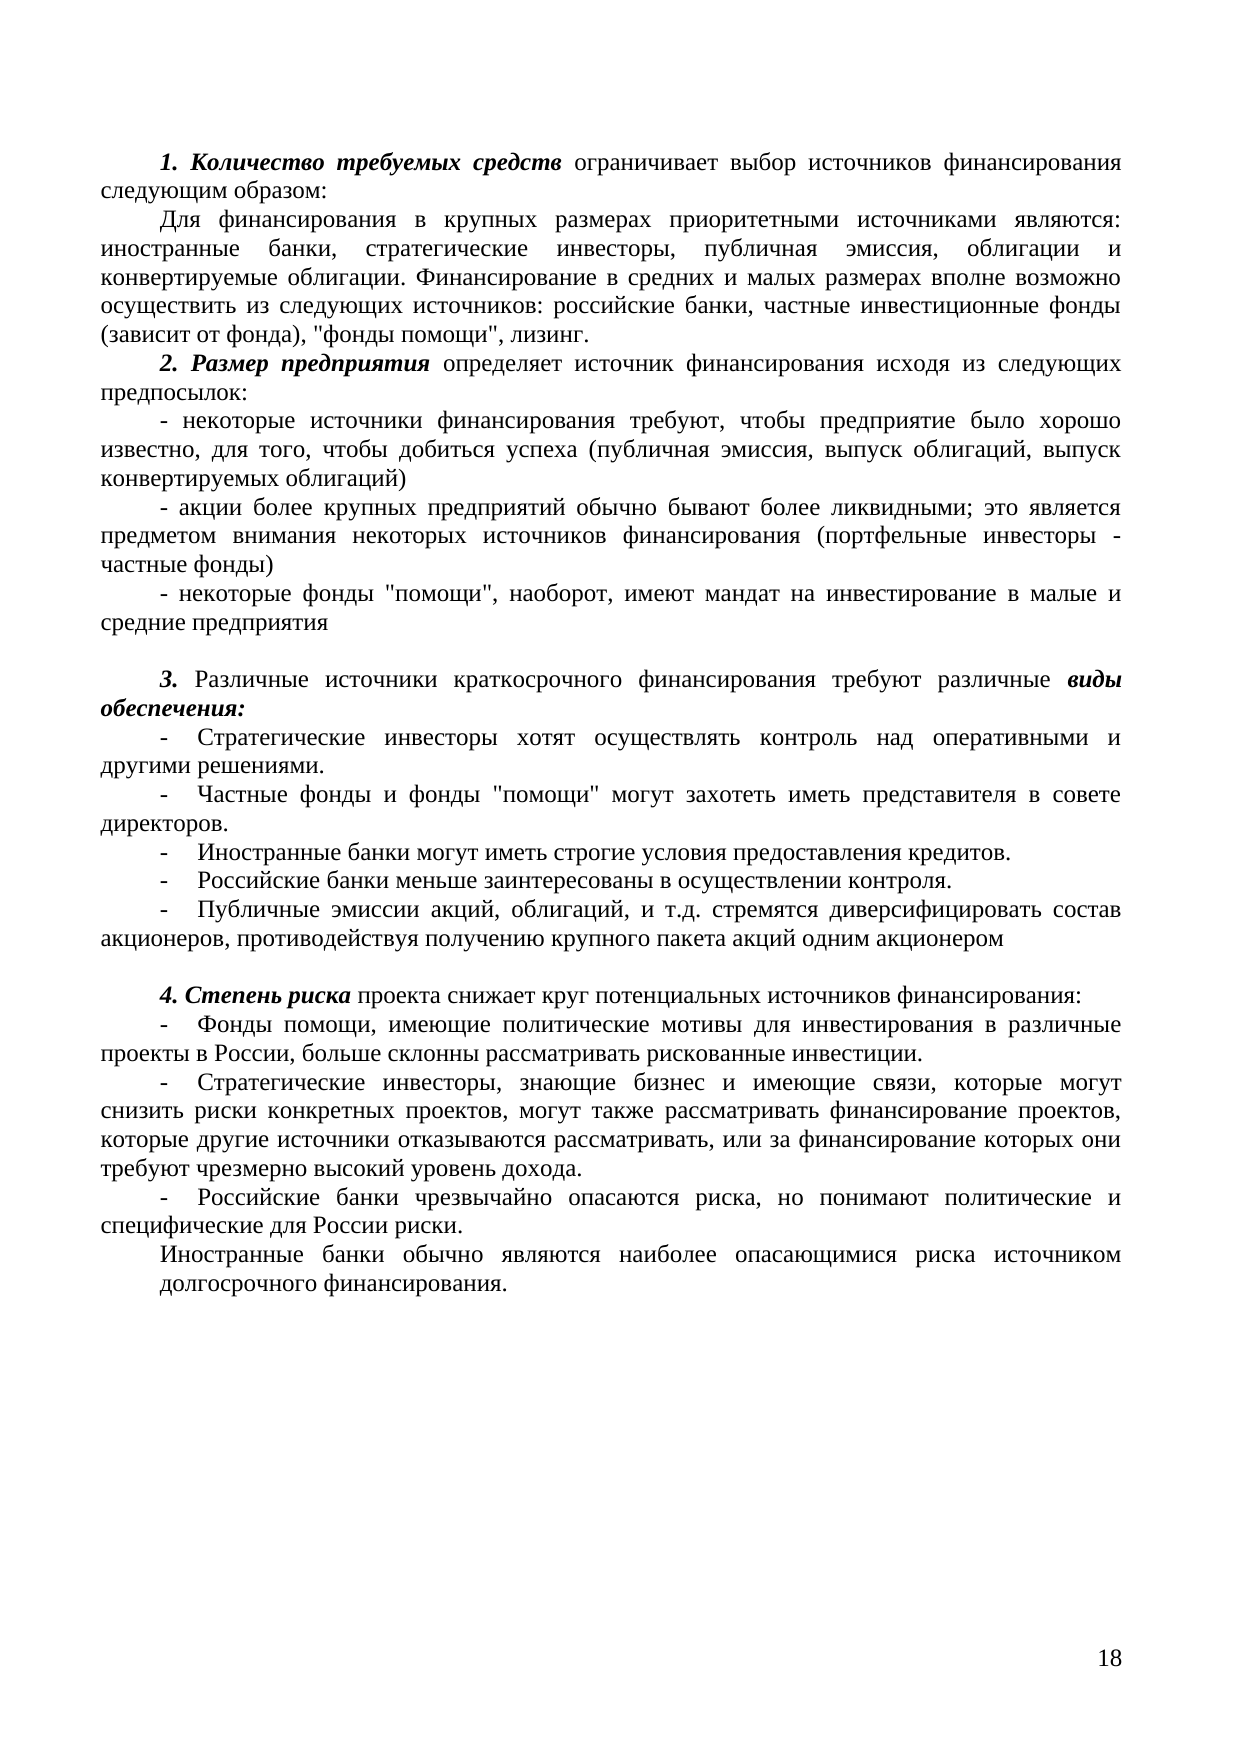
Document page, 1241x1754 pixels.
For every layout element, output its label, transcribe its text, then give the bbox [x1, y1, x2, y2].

text 4. Степень риска проекта снижает круг потенциальных источников финансирования: [100, 981, 1122, 1009]
text Для финансирования в крупных размерах приоритетными источниками являются: иностранные банки, стратегические инвесторы, публичная эмиссия, облигации и конвертируемые облигации. Финансирование в средних и малых размерах вполне возможно осуществить из следующих источников: российские банки, частные инвестиционные фонды (зависит от фонда), "фонды помощи", лизинг. [100, 204, 1122, 348]
list Публичные эмиссии акций, облигаций, и т.д. стремятся диверсифицировать состав акционеров, противодействуя получению крупного пакета акций одним акционером [100, 894, 1122, 952]
list Стратегические инвесторы хотят осуществлять контроль над оперативными и другими решениями. [100, 722, 1122, 779]
text - акции более крупных предприятий обычно бывают более ликвидными; это является предметом внимания некоторых источников финансирования (портфельные инвесторы - частные фонды) [100, 492, 1122, 578]
list Частные фонды и фонды "помощи" могут захотеть иметь представителя в совете директоров. [100, 779, 1122, 837]
text - некоторые источники финансирования требуют, чтобы предприятие было хорошо известно, для того, чтобы добиться успеха (публичная эмиссия, выпуск облигаций, выпуск конвертируемых облигаций) [100, 406, 1122, 492]
list Стратегические инвесторы, знающие бизнес и имеющие связи, которые могут снизить риски конкретных проектов, могут также рассматривать финансирование проектов, которые другие источники отказываются рассматривать, или за финансирование которых они требуют чрезмерно высокий уровень дохода. [100, 1067, 1122, 1182]
text - некоторые фонды "помощи", наоборот, имеют мандат на инвестирование в малые и средние предприятия [100, 578, 1122, 636]
list Российские банки чрезвычайно опасаются риска, но понимают политические и специфические для России риски. [100, 1182, 1122, 1239]
text Иностранные банки обычно являются наиболее опасающимися риска источником долгосрочного финансирования. [159, 1239, 1122, 1297]
text 3. Различные источники краткосрочного финансирования требуют различные виды обеспечения: [100, 664, 1122, 722]
list Иностранные банки могут иметь строгие условия предоставления кредитов. [100, 837, 1122, 866]
text 2. Размер предприятия определяет источник финансирования исходя из следующих предпосылок: [100, 348, 1122, 406]
list Российские банки меньше заинтересованы в осуществлении контроля. [100, 866, 1122, 894]
text 1. Количество требуемых средств ограничивает выбор источников финансирования следующим образом: [100, 147, 1122, 204]
list Фонды помощи, имеющие политические мотивы для инвестирования в различные проекты в России, больше склонны рассматривать рискованные инвестиции. [100, 1009, 1122, 1067]
